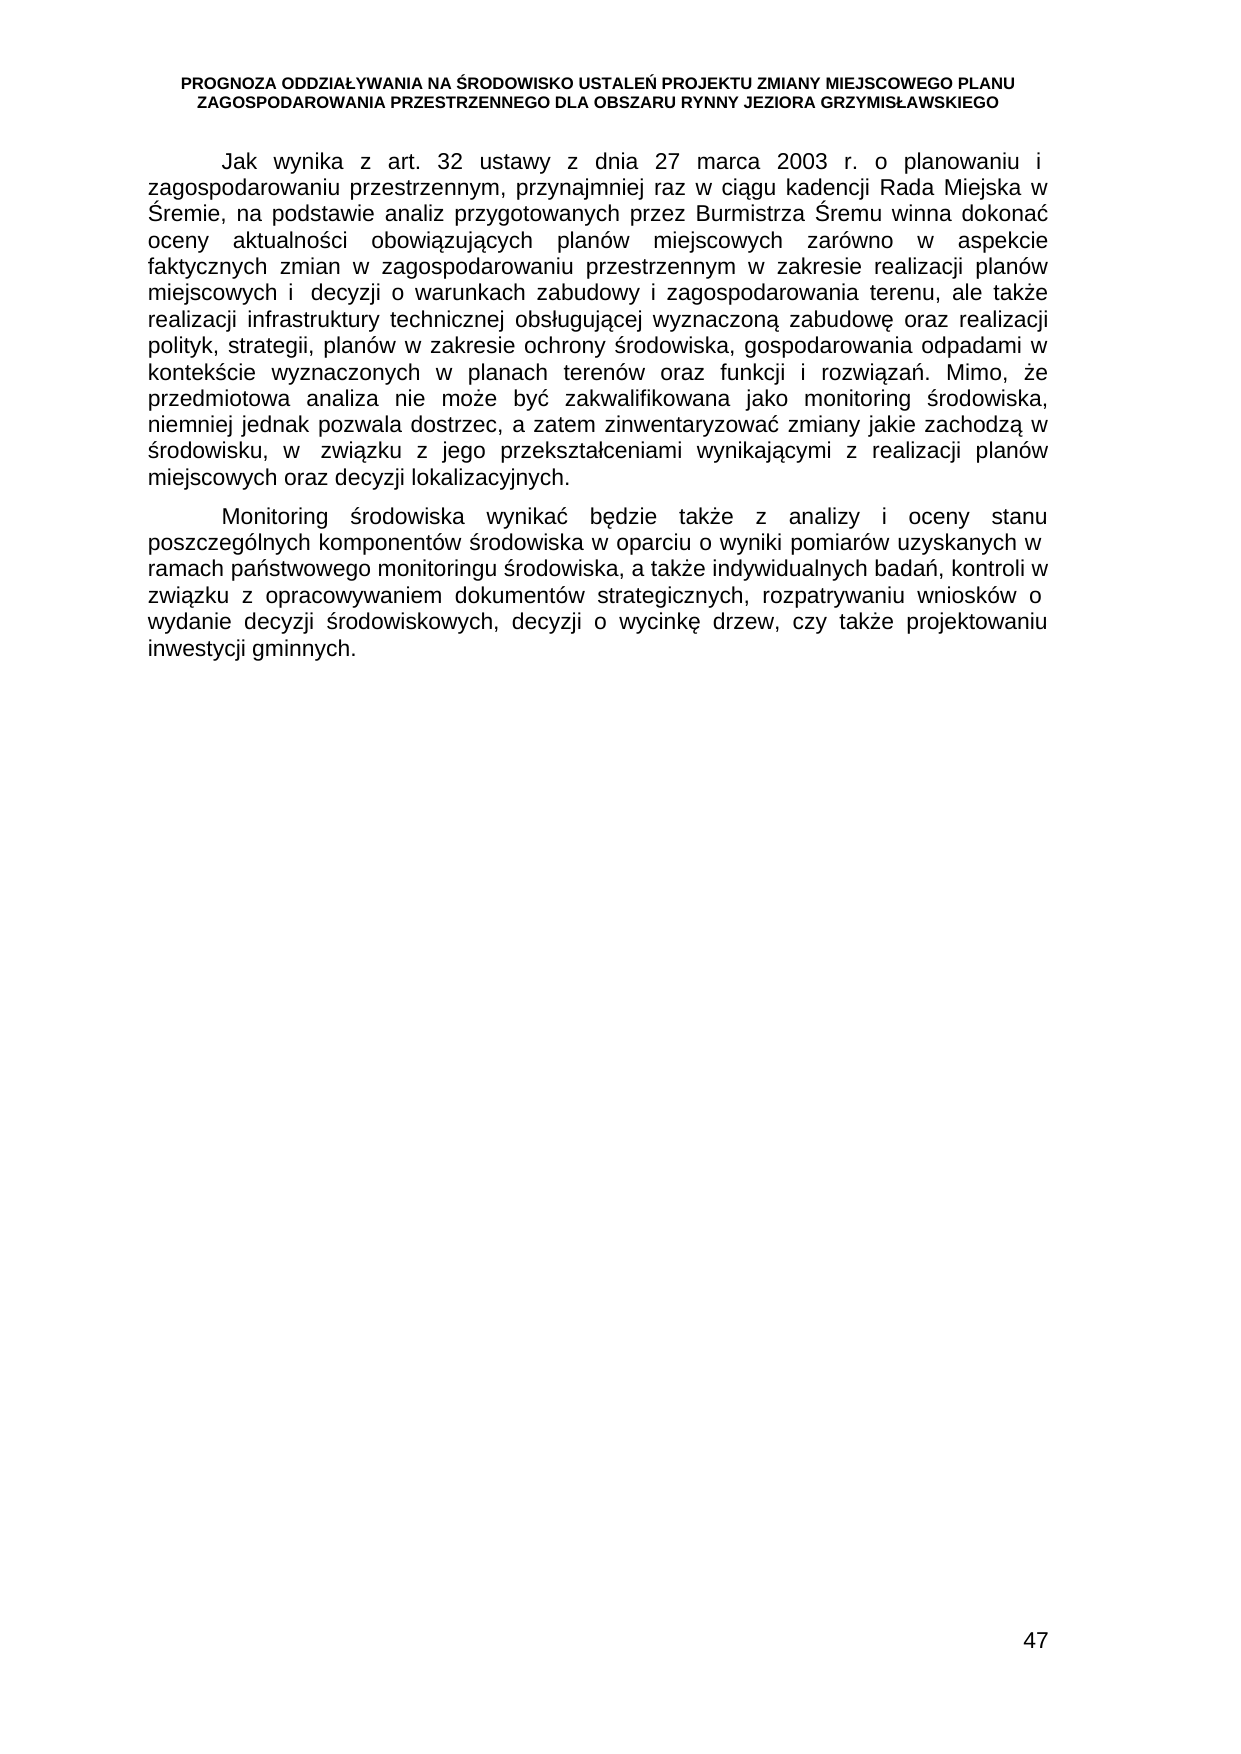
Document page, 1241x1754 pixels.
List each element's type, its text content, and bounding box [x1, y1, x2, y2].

text Jak wynika z art. 32 ustawy z dnia 27 marca 2003 r. o planowaniu i zagospodarowaniu przestrzennym, przynajmniej raz w ciągu kadencji Rada Miejska w Śremie, na podstawie analiz przygotowanych przez Burmistrza Śremu winna dokonać oceny aktualności obowiązujących planów miejscowych zarówno w aspekcie faktycznych zmian w zagospodarowaniu przestrzennym w zakresie realizacji planów miejscowych i decyzji o warunkach zabudowy i zagospodarowania terenu, ale także realizacji infrastruktury technicznej obsługującej wyznaczoną zabudowę oraz realizacji polityk, strategii, planów w zakresie ochrony środowiska, gospodarowania odpadami w kontekście wyznaczonych w planach terenów oraz funkcji i rozwiązań. Mimo, że przedmiotowa analiza nie może być zakwalifikowana jako monitoring środowiska, niemniej jednak pozwala dostrzec, a zatem zinwentaryzować zmiany jakie zachodzą w środowisku, w związku z jego przekształceniami wynikającymi z realizacji planów miejscowych oraz decyzji lokalizacyjnych. [148, 148, 1048, 490]
text Monitoring środowiska wynikać będzie także z analizy i oceny stanu poszczególnych komponentów środowiska w oparciu o wyniki pomiarów uzyskanych w ramach państwowego monitoringu środowiska, a także indywidualnych badań, kontroli w związku z opracowywaniem dokumentów strategicznych, rozpatrywaniu wniosków o wydanie decyzji środowiskowych, decyzji o wycinkę drzew, czy także projektowaniu inwestycji gminnych. [148, 503, 1048, 661]
